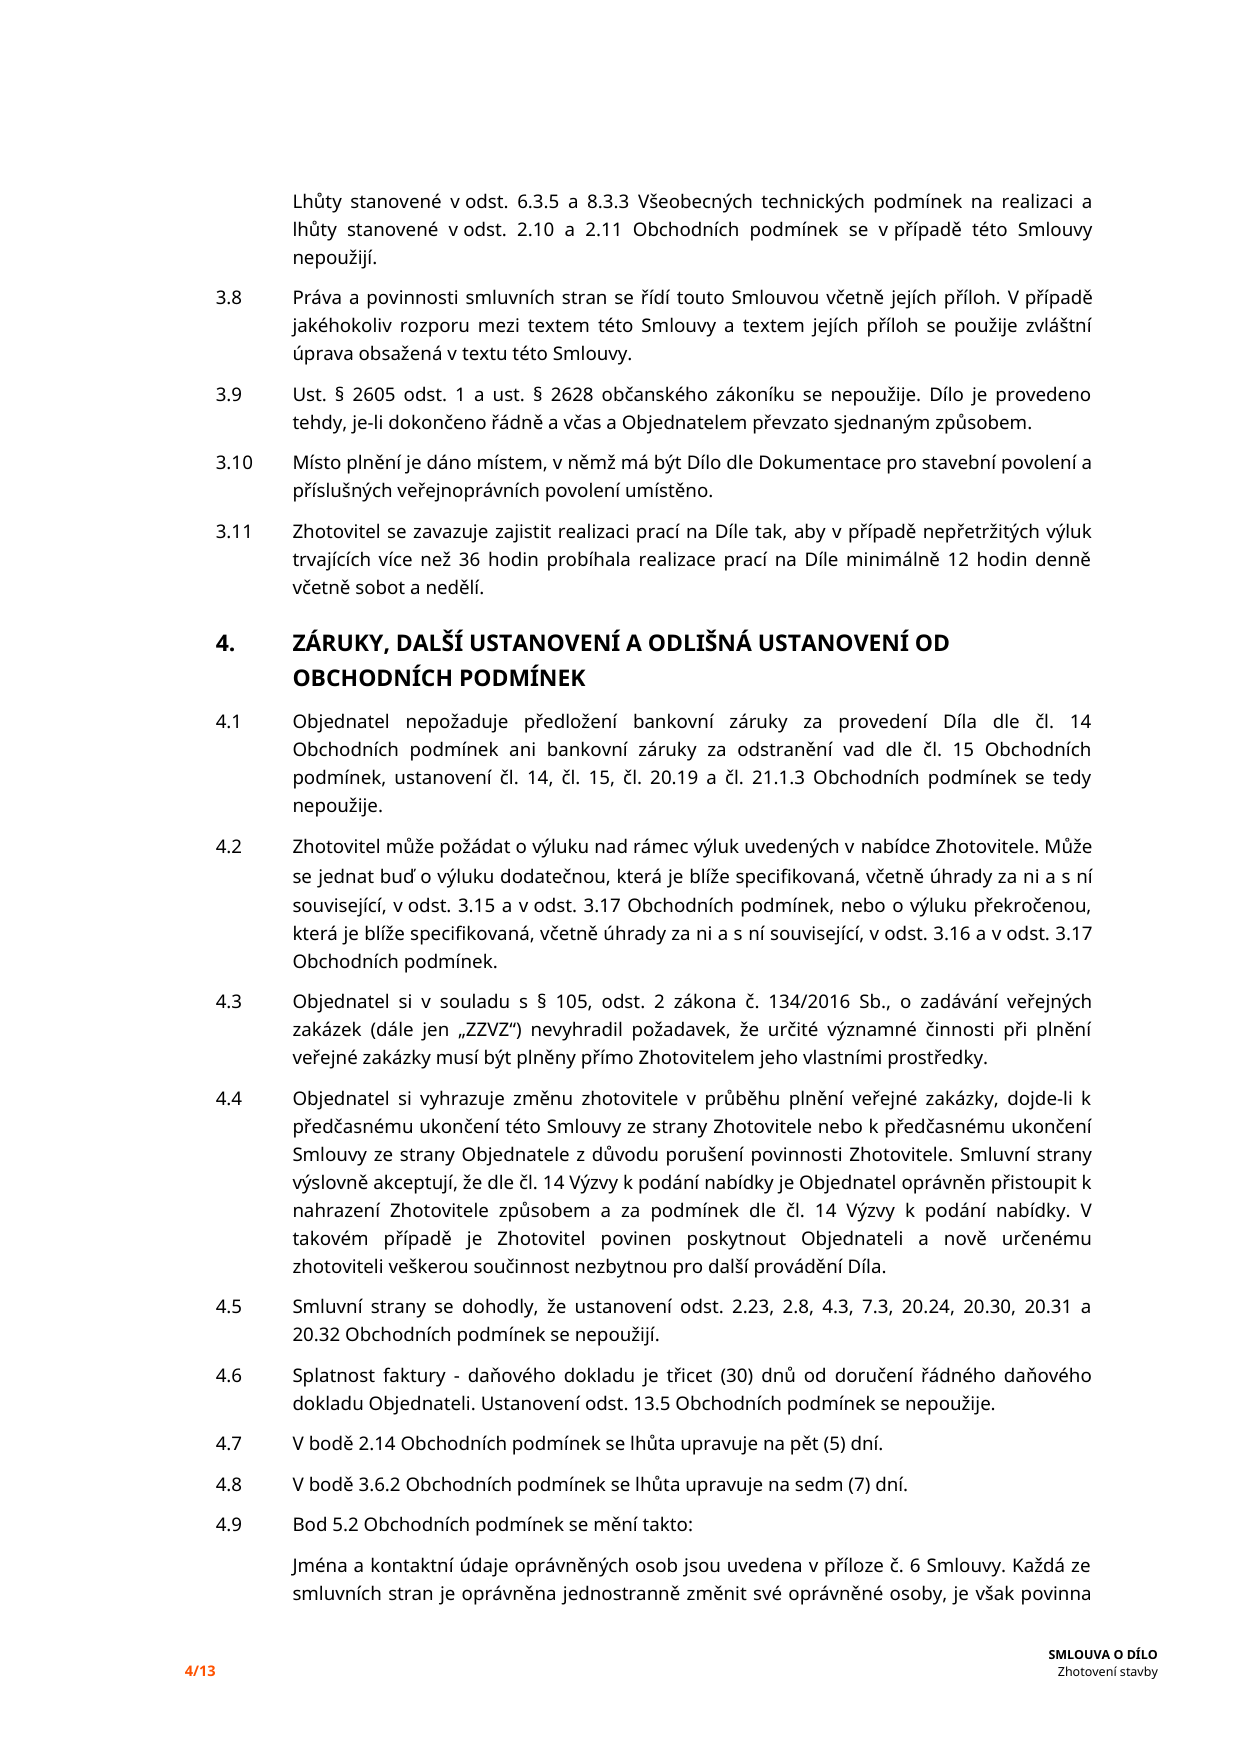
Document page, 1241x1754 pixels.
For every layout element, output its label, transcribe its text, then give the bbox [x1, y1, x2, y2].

text Ust. § 2605 odst. 1 a ust. § 2628 občanského zákoníku se nepoužije. Dílo je provedeno tehdy, je-li dokončeno řádně a včas a Objednatelem převzato sjednaným způsobem. [216, 381, 1093, 435]
text Smluvní strany se dohodly, že ustanovení odst. 2.23, 2.8, 4.3, 7.3, 20.24, 20.30, 20.31 a 20.32 Obchodních podmínek se nepoužijí. [216, 1294, 1093, 1347]
text Objednatel si vyhrazuje změnu zhotovitele v průběhu plnění veřejné zakázky, dojde-li k předčasnému ukončení této Smlouvy ze strany Zhotovitele nebo k předčasnému ukončení Smlouvy ze strany Objednatele z důvodu porušení povinnosti Zhotovitele. Smluvní strany výslovně akceptují, že dle čl. 14 Výzvy k podání nabídky je Objednatel oprávněn přistoupit k nahrazení Zhotovitele způsobem a za podmínek dle čl. 14 Výzvy k podání nabídky. V takovém případě je Zhotovitel povinen poskytnout Objednateli a nově určenému zhotoviteli veškerou součinnost nezbytnou pro další provádění Díla. [216, 1085, 1093, 1279]
text Místo plnění je dáno místem, v němž má být Dílo dle Dokumentace pro stavební povolení a příslušných veřejnoprávních povolení umístěno. [216, 450, 1093, 503]
text Zhotovitel může požádat o výluku nad rámec výluk uvedených v nabídce Zhotovitele. Může se jednat buď o výluku dodatečnou, která je blíže specifikovaná, včetně úhrady za ni a s ní související, v odst. 3.15 a v odst. 3.17 Obchodních podmínek, nebo o výluku překročenou, která je blíže specifikovaná, včetně úhrady za ni a s ní související, v odst. 3.16 a v odst. 3.17 Obchodních podmínek. [216, 833, 1093, 973]
text Lhůty stanovené v odst. 6.3.5 a 8.3.3 Všeobecných technických podmínek na realizaci a lhůty stanovené v odst. 2.10 a 2.11 Obchodních podmínek se v případě této Smlouvy nepoužijí. [292, 188, 1093, 269]
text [292, 1552, 1093, 1606]
text Objednatel nepožaduje předložení bankovní záruky za provedení Díla dle čl. 14 Obchodních podmínek ani bankovní záruky za odstranění vad dle čl. 15 Obchodních podmínek, ustanovení čl. 14, čl. 15, čl. 20.19 a čl. 21.1.3 Obchodních podmínek se tedy nepoužije. [216, 708, 1093, 818]
text V bodě 2.14 Obchodních podmínek se lhůta upravuje na pět (5) dní. [216, 1431, 1093, 1456]
text Splatnost faktury - daňového dokladu je třicet (30) dnů od doručení řádného daňového dokladu Objednateli. Ustanovení odst. 13.5 Obchodních podmínek se nepoužije. [216, 1362, 1093, 1416]
text V bodě 3.6.2 Obchodních podmínek se lhůta upravuje na sedm (7) dní. [216, 1471, 1093, 1497]
text ZÁRUKY, DALŠÍ USTANOVENÍ A ODLIŠNÁ USTANOVENÍ OD OBCHODNÍCH PODMÍNEK [216, 627, 1093, 693]
text Bod 5.2 Obchodních podmínek se mění takto: [216, 1512, 1093, 1537]
text Zhotovitel se zavazuje zajistit realizaci prací na Díle tak, aby v případě nepřetržitých výluk trvajících více než 36 hodin probíhala realizace prací na Díle minimálně 12 hodin denně včetně sobot a nedělí. [216, 518, 1093, 600]
text Práva a povinnosti smluvních stran se řídí touto Smlouvou včetně jejích příloh. V případě jakéhokoliv rozporu mezi textem této Smlouvy a textem jejích příloh se použije zvláštní úprava obsažená v textu této Smlouvy. [216, 284, 1093, 366]
text Objednatel si v souladu s § 105, odst. 2 zákona č. 134/2016 Sb., o zadávání veřejných zakázek (dále jen „ZZVZ“) nevyhradil požadavek, že určité významné činnosti při plnění veřejné zakázky musí být plněny přímo Zhotovitelem jeho vlastními prostředky. [216, 988, 1093, 1070]
